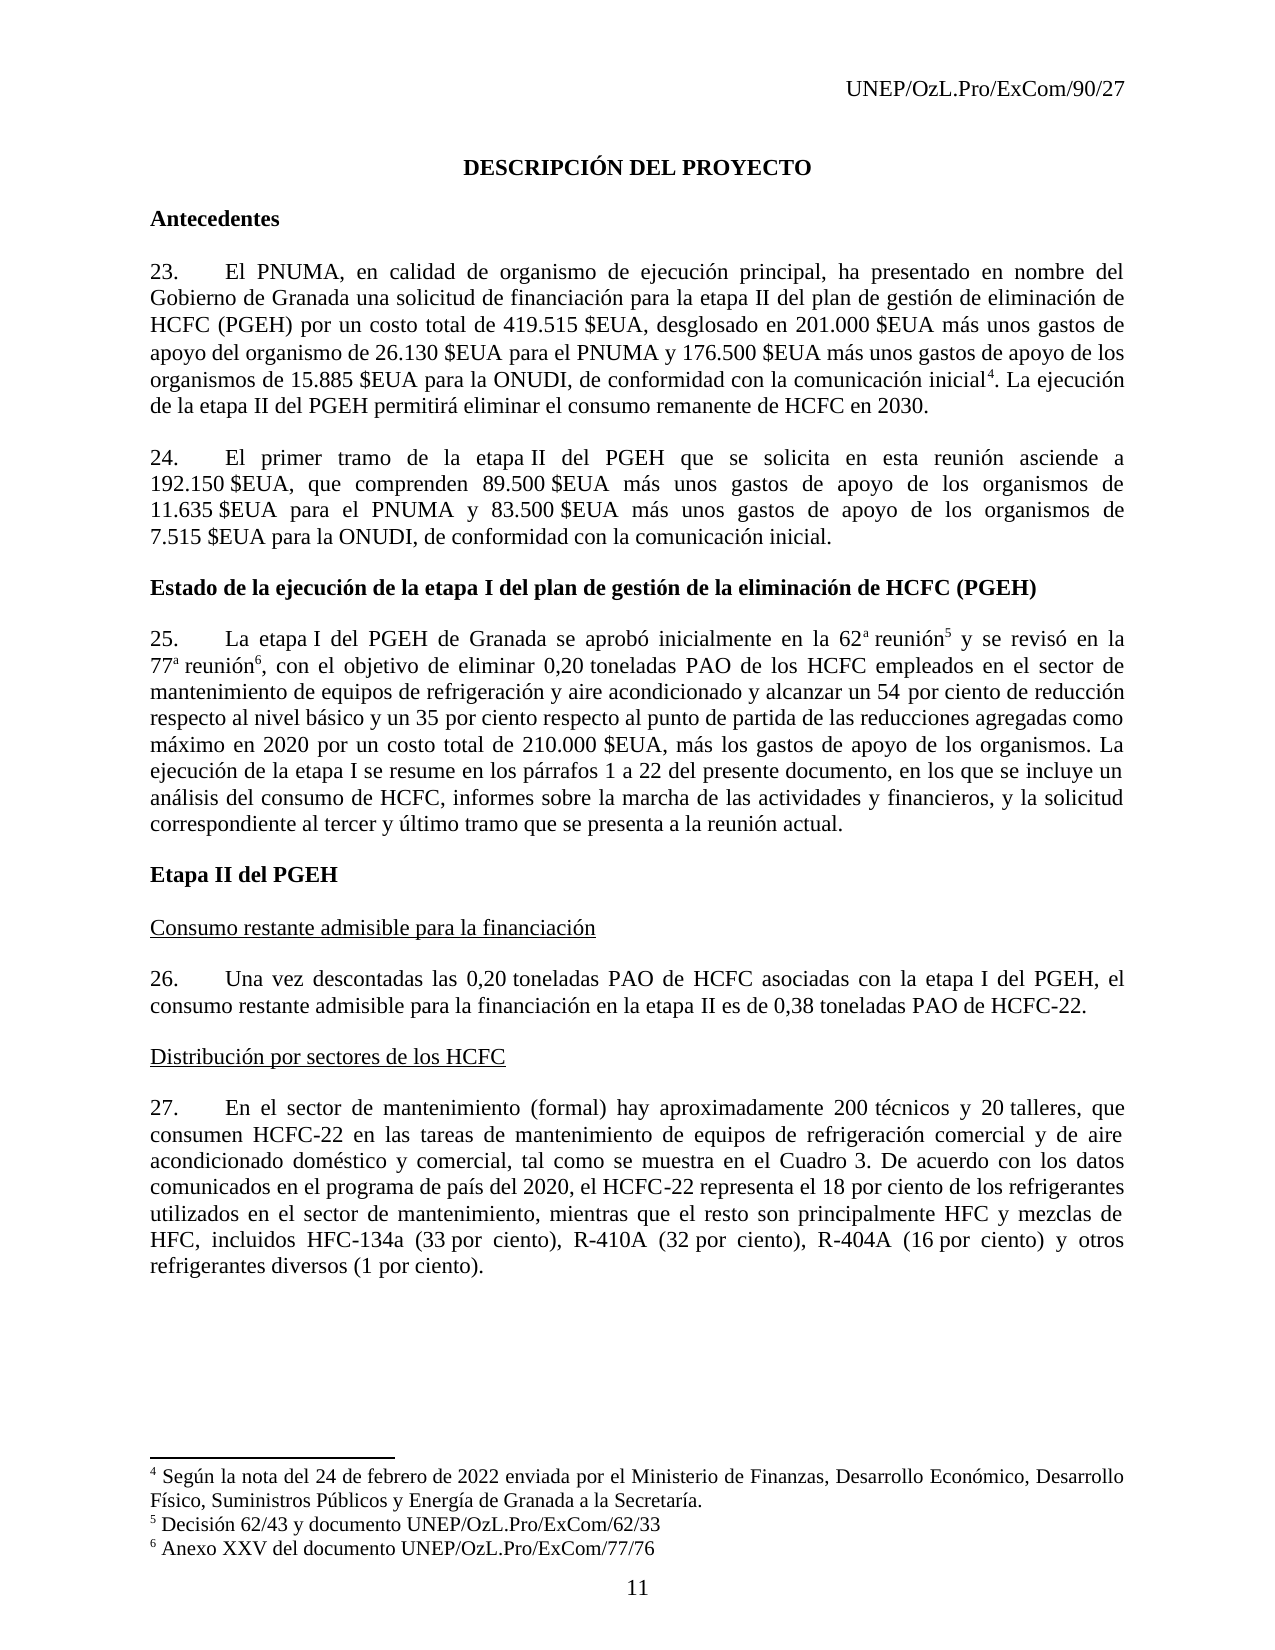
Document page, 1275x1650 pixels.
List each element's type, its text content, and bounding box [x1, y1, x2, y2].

text Distribución por sectores de los HCFC [150, 1043, 1125, 1069]
text DESCRIPCIÓN DEL PROYECTO [150, 154, 1125, 180]
subtitle En el sector de mantenimiento (formal) hay aproximadamente 200 técnicos y 20 talleres, que consumen HCFC-22 en las tareas de mantenimiento de equipos de refrigeración comercial y de aire acondicionado doméstico y comercial, tal como se muestra en el Cuadro 3. De acuerdo con los datos comunicados en el programa de país del 2020, el HCFC-22 representa el 18 por ciento de los refrigerantes utilizados en el sector de mantenimiento, mientras que el resto son principalmente HFC y mezclas de HFC, incluidos HFC-134a (33 por ciento), R-410A (32 por ciento), R-404A (16 por ciento) y otros refrigerantes diversos (1 por ciento). [150, 1094, 1125, 1279]
list Una vez descontadas las 0,20 toneladas PAO de HCFC asociadas con la etapa I del PGEH, el consumo restante admisible para la financiación en la etapa II es de 0,38 toneladas PAO de HCFC-22. [150, 965, 1125, 1018]
list El primer tramo de la etapa II del PGEH que se solicita en esta reunión asciende a 192.150 $EUA, que comprenden 89.500 $EUA más unos gastos de apoyo de los organismos de 11.635 $EUA para el PNUMA y 83.500 $EUA más unos gastos de apoyo de los organismos de 7.515 $EUA para la ONUDI, de conformidad con la comunicación inicial. [150, 444, 1125, 549]
text Estado de la ejecución de la etapa I del plan de gestión de la eliminación de HCFC (PGEH) [150, 574, 1125, 600]
text Consumo restante admisible para la financiación [150, 914, 1125, 940]
subtitle El PNUMA, en calidad de organismo de ejecución principal, ha presentado en nombre del Gobierno de Granada una solicitud de financiación para la etapa II del plan de gestión de eliminación de HCFC (PGEH) por un costo total de 419.515 $EUA, desglosado en 201.000 $EUA más unos gastos de apoyo del organismo de 26.130 $EUA para el PNUMA y 176.500 $EUA más unos gastos de apoyo de los organismos de 15.885 $EUA para la ONUDI, de conformidad con la comunicación inicial. La ejecución de la etapa II del PGEH permitirá eliminar el consumo remanente de HCFC en 2030. [150, 258, 1125, 419]
subtitle La etapa I del PGEH de Granada se aprobó inicialmente en la 62a reunión y se revisó en la 77a reunión, con el objetivo de eliminar 0,20 toneladas PAO de los HCFC empleados en el sector de mantenimiento de equipos de refrigeración y aire acondicionado y alcanzar un 54 por ciento de reducción respecto al nivel básico y un 35 por ciento respecto al punto de partida de las reducciones agregadas como máximo en 2020 por un costo total de 210.000 $EUA, más los gastos de apoyo de los organismos. La ejecución de la etapa I se resume en los párrafos 1 a 22 del presente documento, en los que se incluye un análisis del consumo de HCFC, informes sobre la marcha de las actividades y financieros, y la solicitud correspondiente al tercer y último tramo que se presenta a la reunión actual. [150, 625, 1125, 836]
text Etapa II del PGEH [150, 861, 1125, 888]
text Antecedentes [150, 205, 1125, 232]
